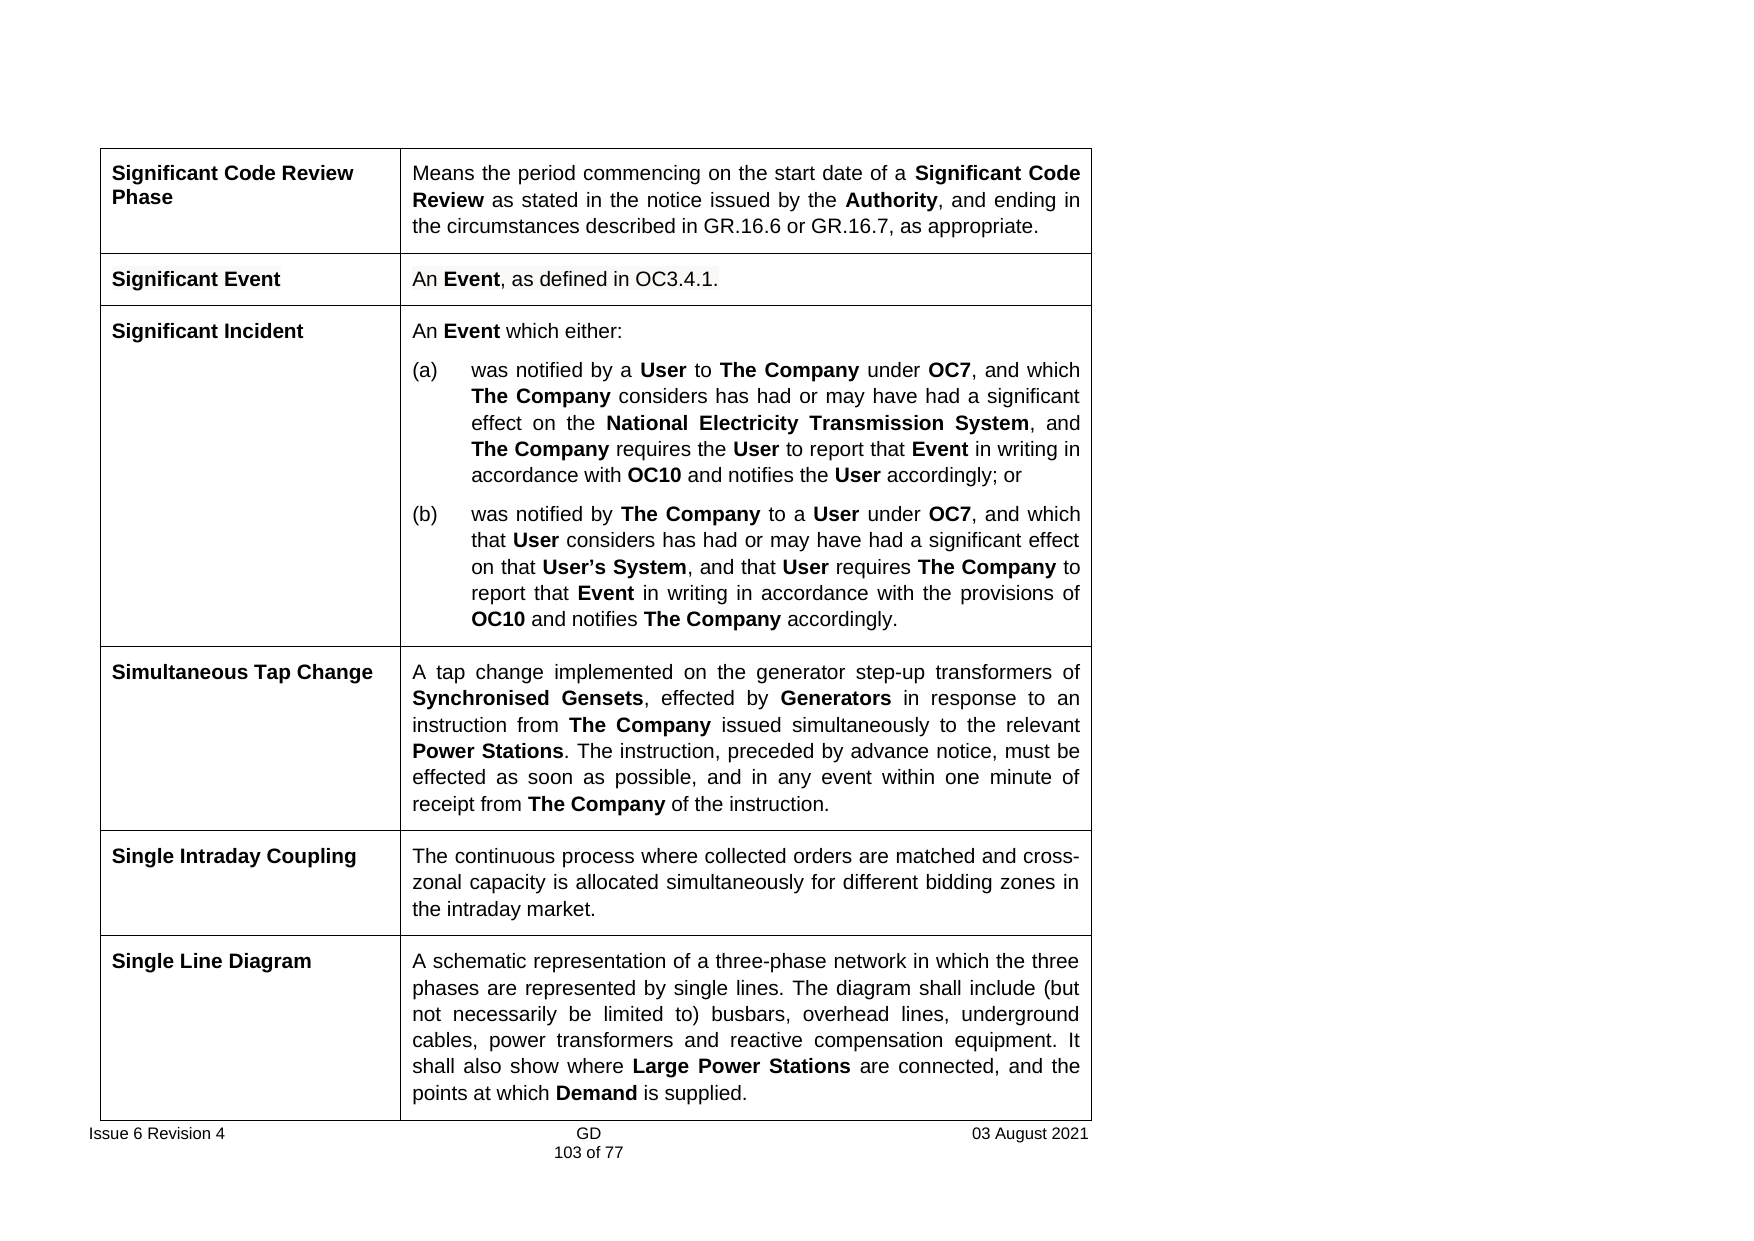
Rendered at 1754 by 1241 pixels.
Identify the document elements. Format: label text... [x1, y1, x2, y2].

table_cell Single Line Diagram [101, 936, 400, 1119]
table_cell Single Intraday Coupling [101, 831, 400, 935]
table_cell An Event, as defined in OC3.4.1. [401, 254, 1091, 305]
table_cell The continuous process where collected orders are matched and cross-zonal capacity is allocated simultaneously for different bidding zones in the intraday market. [401, 831, 1091, 935]
table_cell Significant Incident [101, 306, 400, 646]
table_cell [401, 149, 1091, 253]
table_cell A tap change implemented on the generator step-up transformers of Synchronised Gensets, effected by Generators in response to an instruction from The Company issued simultaneously to the relevant Power Stations. The instruction, preceded by advance notice, must be effected as soon as possible, and in any event within one minute of receipt from The Company of the instruction. [401, 647, 1091, 830]
table_cell Significant Event [101, 254, 400, 305]
table_cell A schematic representation of a three-phase network in which the three phases are represented by single lines. The diagram shall include (but not necessarily be limited to) busbars, overhead lines, underground cables, power transformers and reactive compensation equipment. It shall also show where Large Power Stations are connected, and the points at which Demand is supplied. [401, 936, 1091, 1119]
table_cell An Event which either: (a) was notified by a User to The Company under OC7, and which The Company considers has had or may have had a significant effect on the National Electricity Transmission System, and The Company requires the User to report that Event in writing in accordance with OC10 and notifies the User accordingly; or (b) was notified by The Company to a User under OC7, and which that User considers has had or may have had a significant effect on that User’s System, and that User requires The Company to report that Event in writing in accordance with the provisions of OC10 and notifies The Company accordingly. [401, 306, 1091, 646]
table_cell Simultaneous Tap Change [101, 647, 400, 830]
table_cell Significant Code Review Phase [101, 149, 400, 253]
